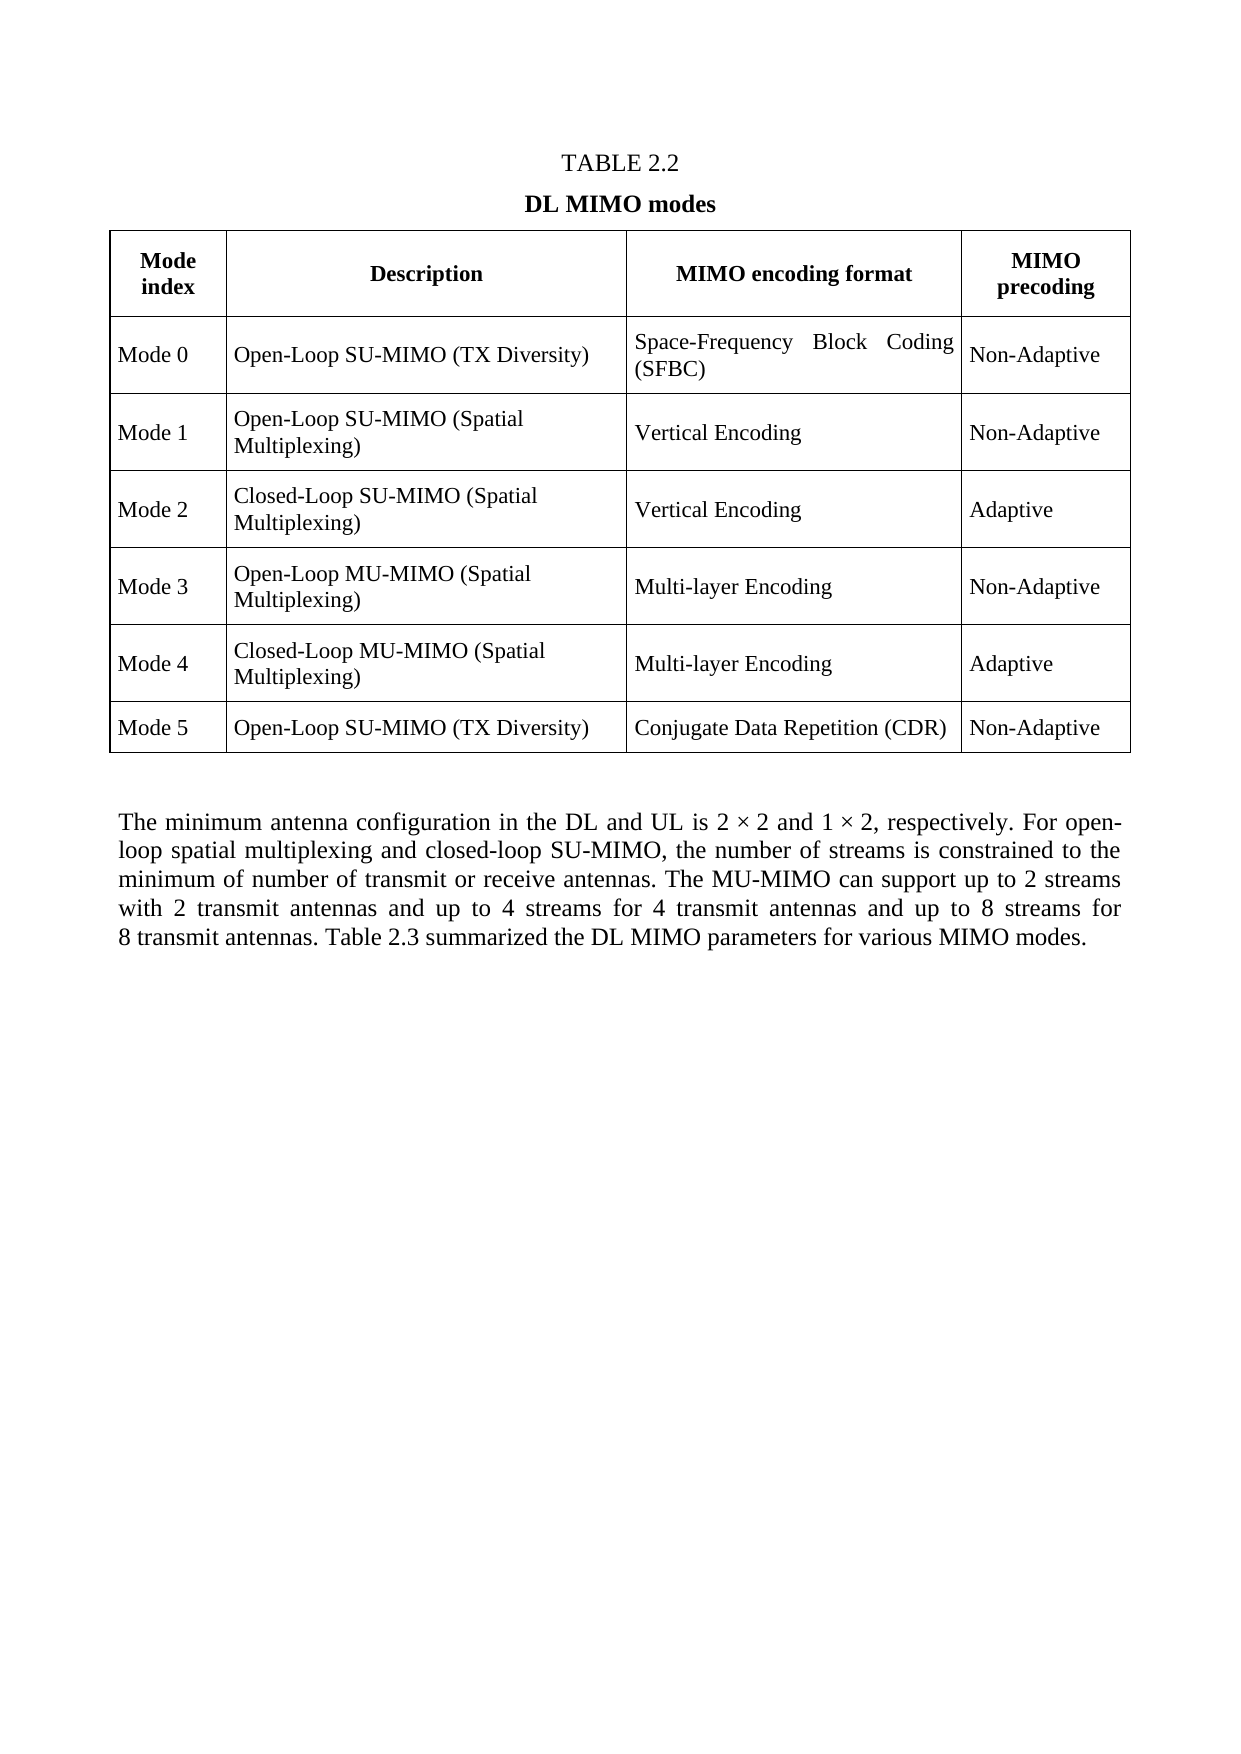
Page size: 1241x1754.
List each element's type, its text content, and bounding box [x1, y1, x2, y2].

table_cell Mode 1 [111, 394, 226, 470]
table_cell Adaptive [962, 471, 1130, 547]
table_cell Non-Adaptive [962, 548, 1130, 624]
table_cell Open-Loop SU-MIMO (TX Diversity) [227, 317, 626, 393]
table_cell Closed-Loop SU-MIMO (Spatial Multiplexing) [227, 471, 626, 547]
table_cell Non-Adaptive [962, 394, 1130, 470]
table_cell Vertical Encoding [627, 471, 961, 547]
table_cell Multi-layer Encoding [627, 625, 961, 701]
table_header Mode index [111, 231, 226, 316]
table_cell Mode 5 [111, 702, 226, 752]
table_cell Open-Loop SU-MIMO (Spatial Multiplexing) [227, 394, 626, 470]
table_cell Mode 3 [111, 548, 226, 624]
table_cell Multi-layer Encoding [627, 548, 961, 624]
table_cell Vertical Encoding [627, 394, 961, 470]
title DL MIMO modes [118, 189, 1122, 218]
table_cell Mode 2 [111, 471, 226, 547]
table_cell Non-Adaptive [962, 702, 1130, 752]
table_cell Conjugate Data Repetition (CDR) [627, 702, 961, 752]
table_cell Non-Adaptive [962, 317, 1130, 393]
table_cell Space-Frequency Block Coding (SFBC) [627, 317, 961, 393]
table_cell Open-Loop SU-MIMO (TX Diversity) [227, 702, 626, 752]
table_cell Open-Loop MU-MIMO (Spatial Multiplexing) [227, 548, 626, 624]
table_header MIMO precoding [962, 231, 1130, 316]
table_header MIMO encoding format [627, 231, 961, 316]
table_cell Closed-Loop MU-MIMO (Spatial Multiplexing) [227, 625, 626, 701]
table_cell Mode 0 [111, 317, 226, 393]
table_cell Adaptive [962, 625, 1130, 701]
text The minimum antenna configuration in the DL and UL is 2 × 2 and 1 × 2, respectively. For open-loop spatial multiplexing and closed-loop SU-MIMO, the number of streams is constrained to the minimum of number of transmit or receive antennas. The MU-MIMO can support up to 2 streams with 2 transmit antennas and up to 4 streams for 4 transmit antennas and up to 8 streams for 8 transmit antennas. Table 2.3 summarized the DL MIMO parameters for various MIMO modes. [118, 807, 1122, 950]
table_header Description [227, 231, 626, 316]
table_cell Mode 4 [111, 625, 226, 701]
text TABLE 2.2 [118, 148, 1122, 176]
